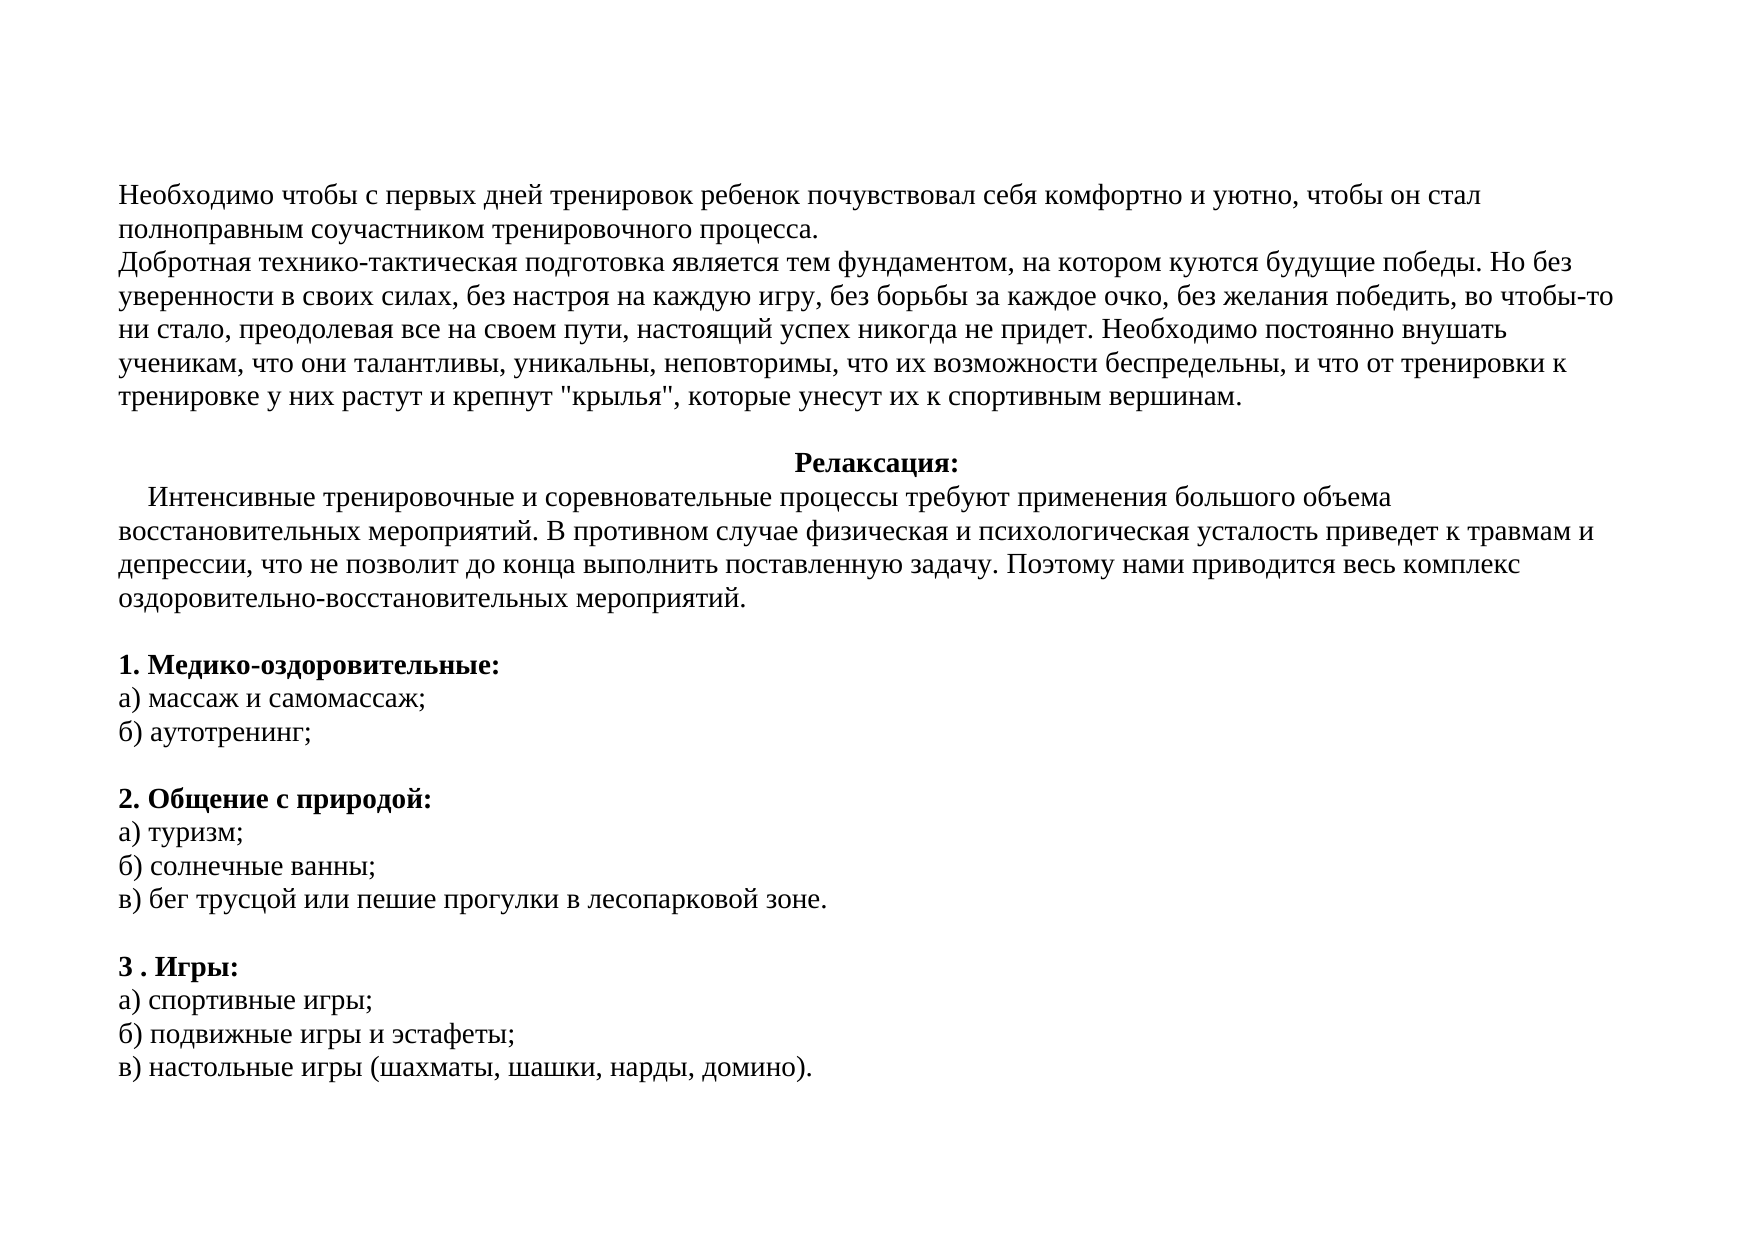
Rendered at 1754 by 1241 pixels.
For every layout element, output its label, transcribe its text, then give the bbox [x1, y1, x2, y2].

text а) туризм; [118, 814, 1636, 848]
text а) спортивные игры; [118, 982, 1636, 1016]
text б) солнечные ванны; [118, 848, 1636, 882]
text в) бег трусцой или пешие прогулки в лесопарковой зоне. [118, 882, 1636, 915]
text б) подвижные игры и эстафеты; [118, 1016, 1636, 1049]
text Добротная технико-тактическая подготовка является тем фундаментом, на котором куются будущие победы. Но без уверенности в своих силах, без настроя на каждую игру, без борьбы за каждое очко, без желания победить, во чтобы-то [118, 244, 1636, 311]
text в) настольные игры (шахматы, шашки, нарды, домино). [118, 1049, 1636, 1083]
text а) массаж и самомассаж; [118, 680, 1636, 714]
text 3 . Игры: [118, 949, 1636, 982]
text б) аутотренинг; [118, 714, 1636, 747]
text 2. Общение с природой: [118, 781, 1636, 814]
text Необходимо чтобы с первых дней тренировок ребенок почувствовал себя комфортно и уютно, чтобы он стал полноправным соучастником тренировочного процесса. [118, 177, 1636, 244]
text 1. Медико-оздоровительные: [118, 647, 1636, 680]
text Интенсивные тренировочные и соревновательные процессы требуют применения большого объема восстановительных мероприятий. В противном случае физическая и психологическая усталость приведет к травмам и депрессии, что не позволит до конца выполнить поставленную задачу. Поэтому нами приводится весь комплекс оздоровительно-восстановительных мероприятий. [118, 479, 1636, 613]
text Релаксация: [118, 446, 1636, 479]
text ни стало, преодолевая все на своем пути, настоящий успех никогда не придет. Необходимо постоянно внушать ученикам, что они талантливы, уникальны, неповторимы, что их возможности беспредельны, и что от тренировки к тренировке у них растут и крепнут "крылья", которые унесут их к спортивным вершинам. [118, 311, 1636, 412]
